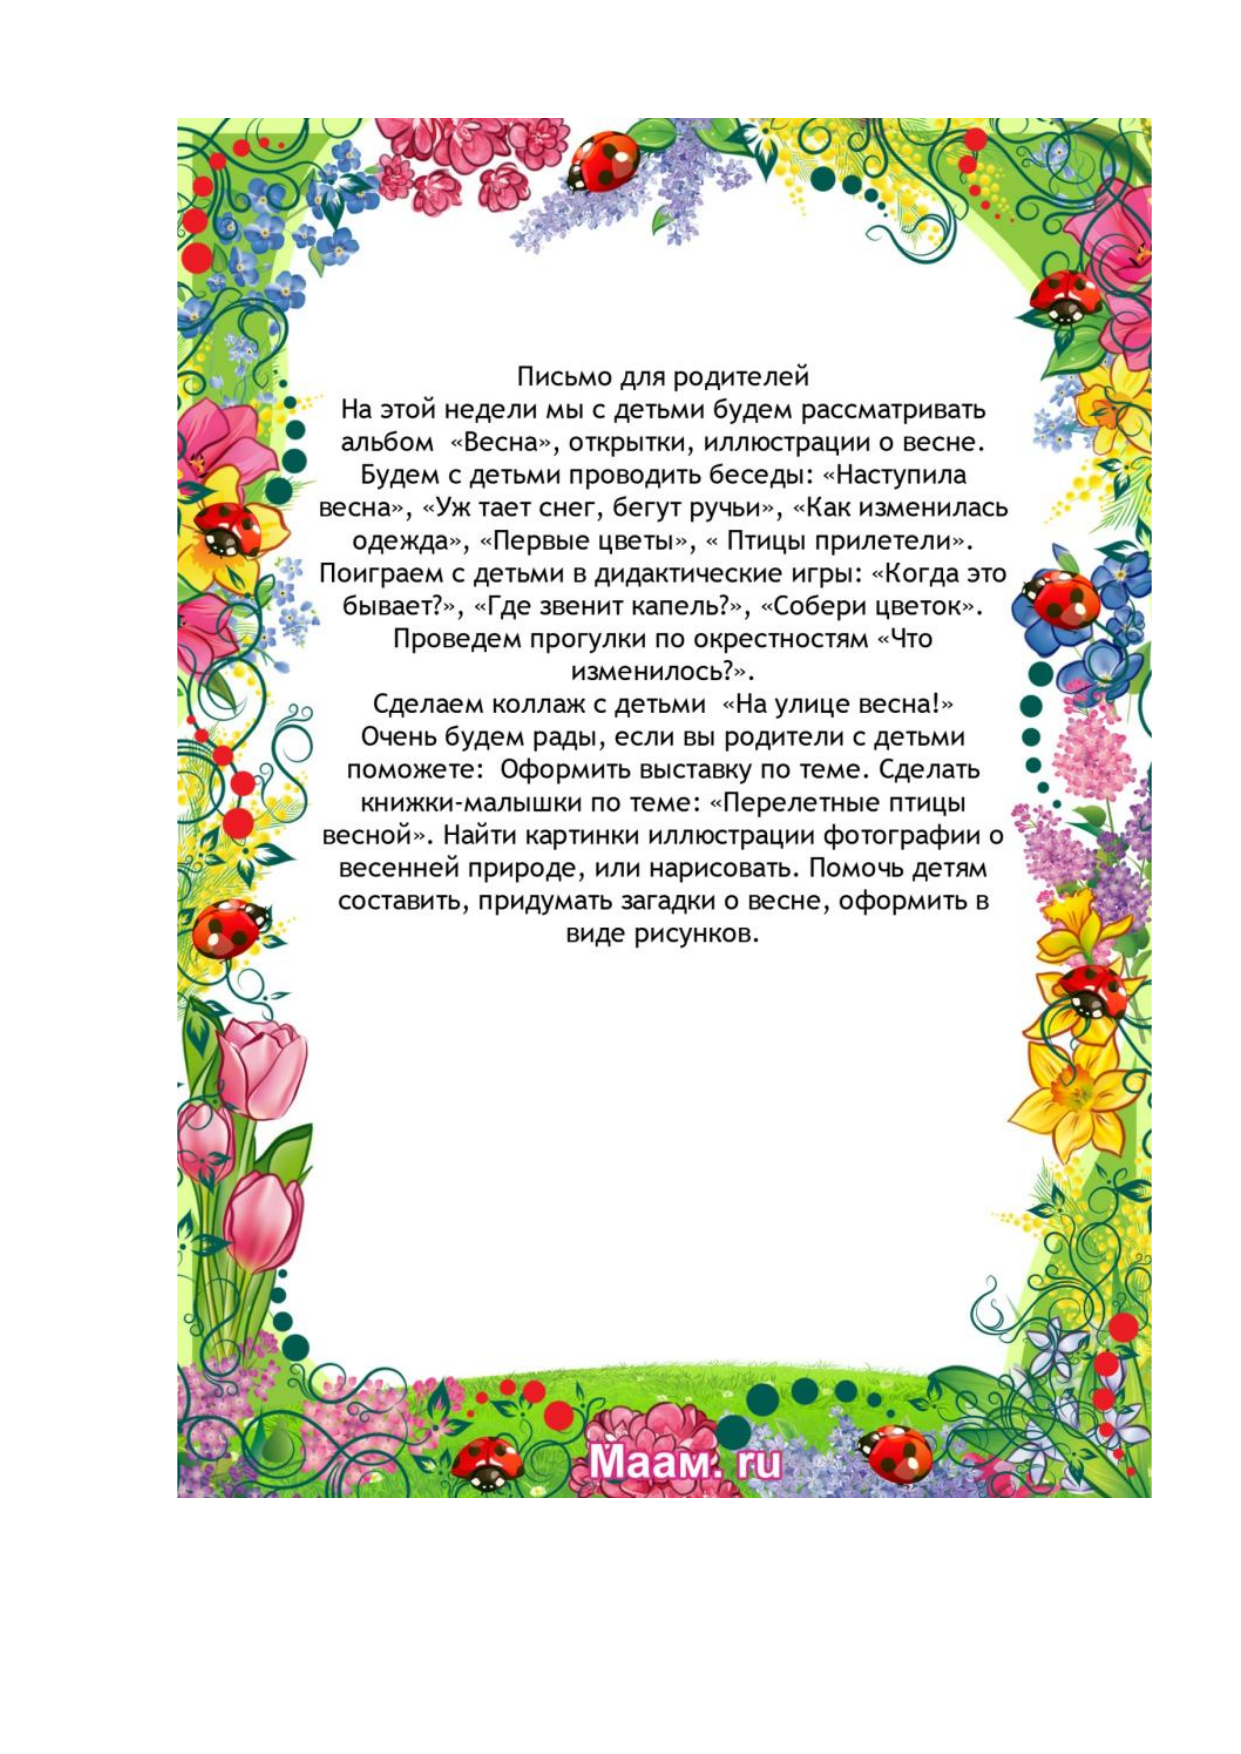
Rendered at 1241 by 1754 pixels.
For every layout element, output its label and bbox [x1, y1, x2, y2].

picture [177, 118, 1152, 1498]
